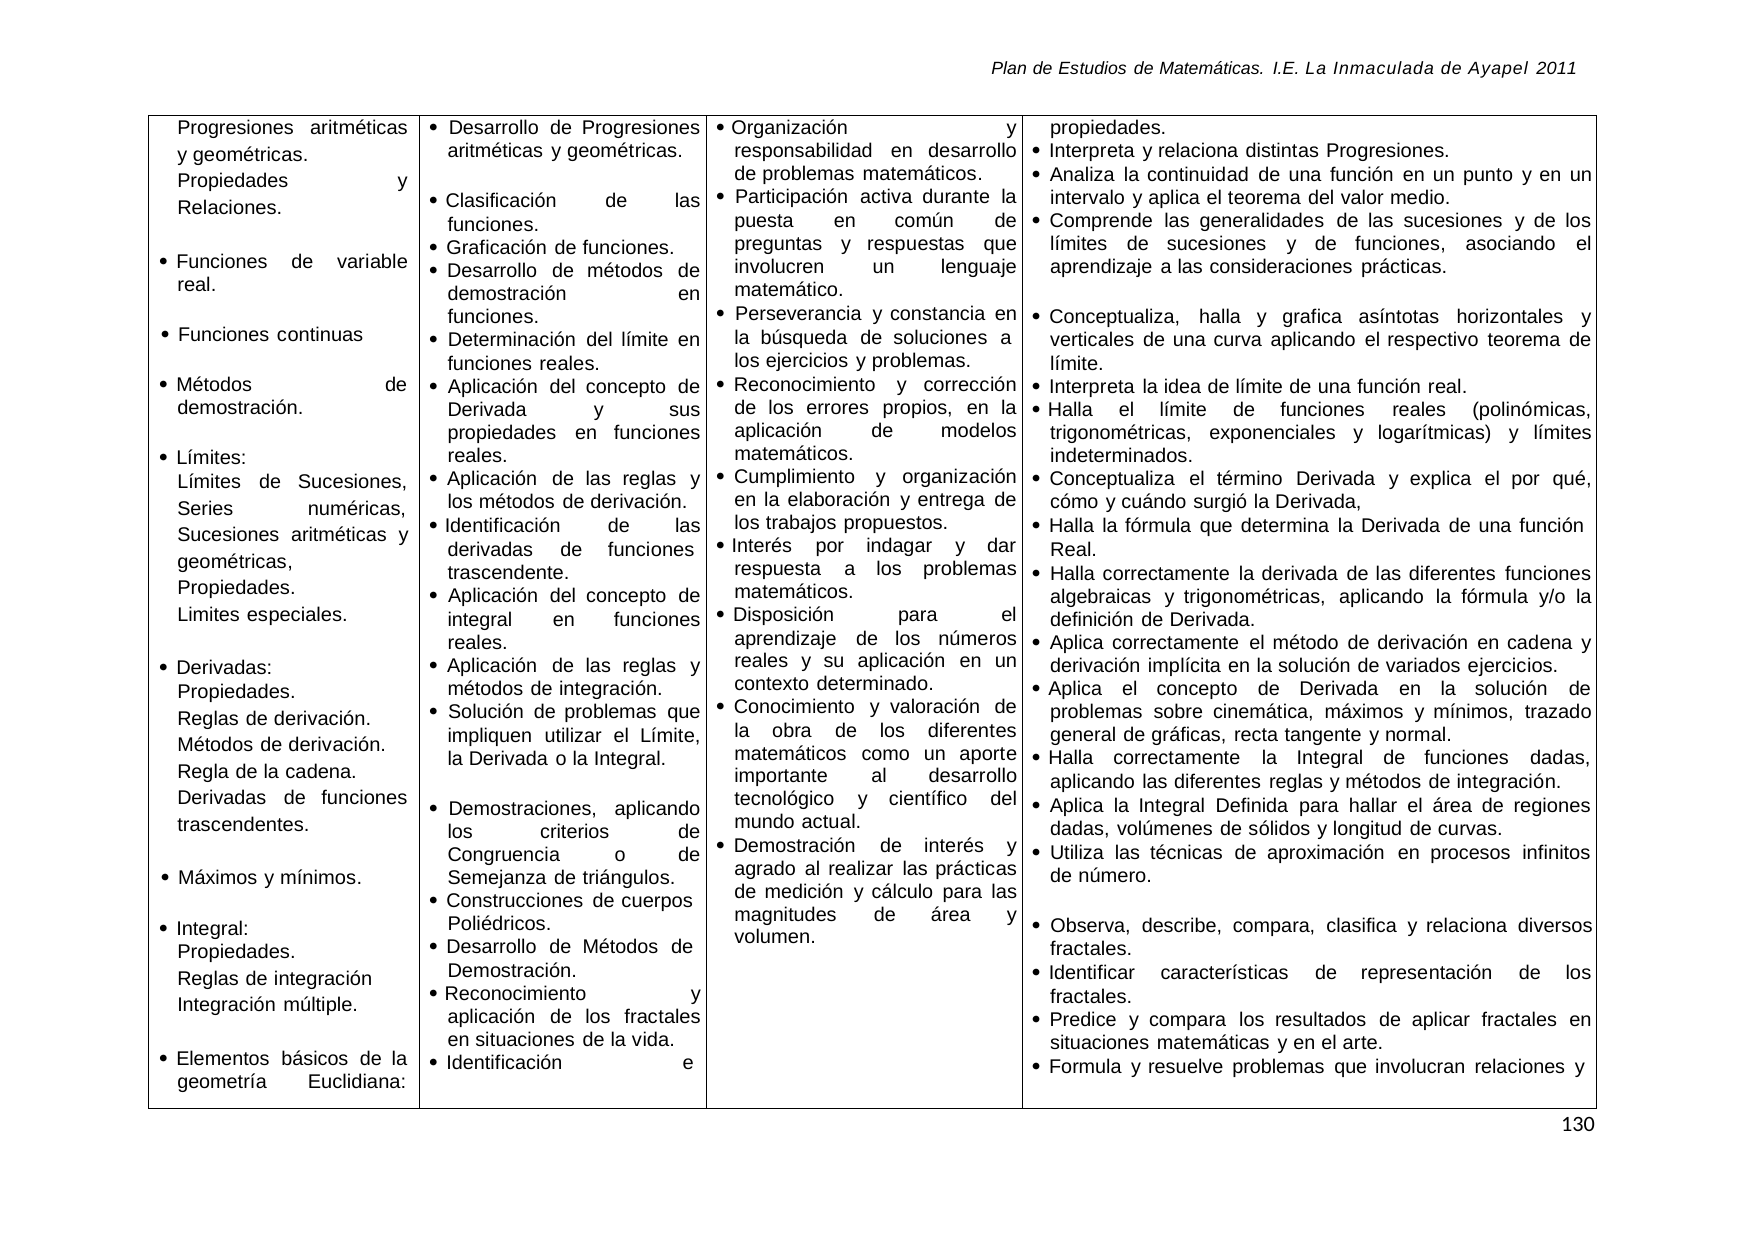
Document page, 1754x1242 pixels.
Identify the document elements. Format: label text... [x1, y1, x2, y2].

table_header propiedades.  Interpreta y relaciona distintas Progresiones.  Analiza la continuidad de una función en un punto y en un intervalo y aplica el teorema del valor medio.  Comprende las generalidades de las sucesiones y de los límites de sucesiones y de funciones, asociando el aprendizaje a las consideraciones prácticas.  Conceptualiza, halla y grafica asíntotas horizontales y verticales de una curva aplicando el respectivo teorema de límite.  Interpreta la idea de límite de una función real.  Halla el límite de funciones reales (polinómicas, trigonométricas, exponenciales y logarítmicas) y límites indeterminados.  Conceptualiza el término Derivada y explica el por qué, cómo y cuándo surgió la Derivada,  Halla la fórmula que determina la Derivada de una función Real.  Halla correctamente la derivada de las diferentes funciones algebraicas y trigonométricas, aplicando la fórmula y/o la definición de Derivada.  Aplica correctamente el método de derivación en cadena y derivación implícita en la solución de variados ejercicios.  Aplica el concepto de Derivada en la solución de problemas sobre cinemática, máximos y mínimos, trazado general de gráficas, recta tangente y normal.  Halla correctamente la Integral de funciones dadas, aplicando las diferentes reglas y métodos de integración.  Aplica la Integral Definida para hallar el área de regiones dadas, volúmenes de sólidos y longitud de curvas.  Utiliza las técnicas de aproximación en procesos infinitos de número.  Observa, describe, compara, clasifica y relaciona diversos fractales.  Identificar características de representación de los fractales.  Predice y compara los resultados de aplicar fractales en situaciones matemáticas y en el arte.  Formula y resuelve problemas que involucran relaciones y [1023, 116, 1596, 1107]
table_header  Desarrollo de Progresiones aritméticas y geométricas.  Clasificación de las funciones.  Graficación de funciones.  Desarrollo de métodos de demostración en funciones.  Determinación del límite en funciones reales.  Aplicación del concepto de Derivada y sus propiedades en funciones reales.  Aplicación de las reglas y los métodos de derivación.  Identificación de las derivadas de funciones trascendente.  Aplicación del concepto de integral en funciones reales.  Aplicación de las reglas y métodos de integración.  Solución de problemas que impliquen utilizar el Límite, la Derivada o la Integral.  Demostraciones, aplicando los criterios de Congruencia o de Semejanza de triángulos.  Construcciones de cuerpos Poliédricos.  Desarrollo de Métodos de Demostración.  Reconocimiento y aplicación de los fractales en situaciones de la vida.  Identificación e [420, 116, 706, 1107]
table_header Progresiones aritméticas y geométricas. Propiedades y Relaciones.  Funciones de variable real.  Funciones continuas  Métodos de demostración.  Límites: Límites de Sucesiones, Series numéricas, Sucesiones aritméticas y geométricas, Propiedades. Limites especiales.  Derivadas: Propiedades. Reglas de derivación. Métodos de derivación. Regla de la cadena. Derivadas de funciones trascendentes.  Máximos y mínimos.  Integral: Propiedades. Reglas de integración Integración múltiple.  Elementos básicos de la geometría Euclidiana: [149, 116, 419, 1107]
table_header  Organización y responsabilidad en desarrollo de problemas matemáticos.  Participación activa durante la puesta en común de preguntas y respuestas que involucren un lenguaje matemático.  Perseverancia y constancia en la búsqueda de soluciones a los ejercicios y problemas.  Reconocimiento y corrección de los errores propios, en la aplicación de modelos matemáticos.  Cumplimiento y organización en la elaboración y entrega de los trabajos propuestos.  Interés por indagar y dar respuesta a los problemas matemáticos.  Disposición para el aprendizaje de los números reales y su aplicación en un contexto determinado.  Conocimiento y valoración de la obra de los diferentes matemáticos como un aporte importante al desarrollo tecnológico y científico del mundo actual.  Demostración de interés y agrado al realizar las prácticas de medición y cálculo para las magnitudes de área y volumen. [707, 116, 1022, 1107]
